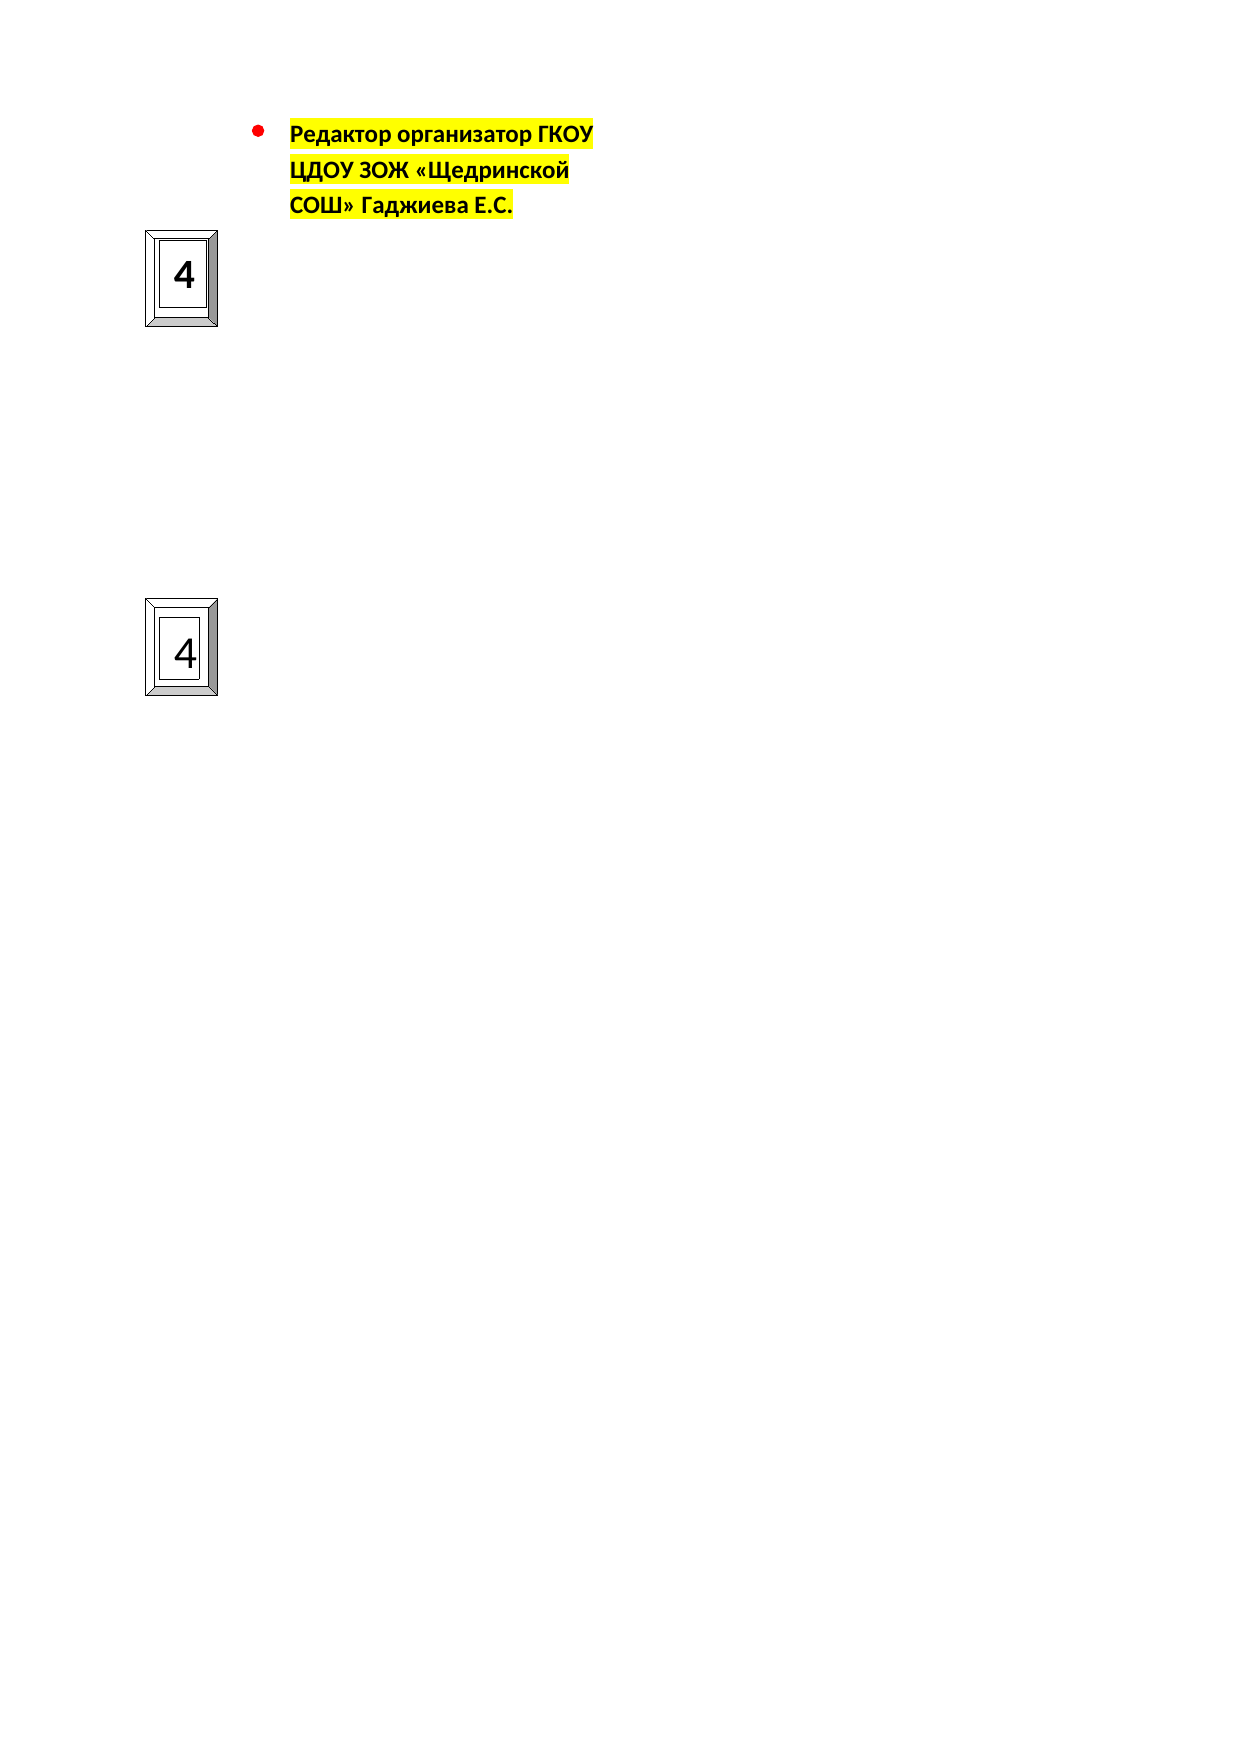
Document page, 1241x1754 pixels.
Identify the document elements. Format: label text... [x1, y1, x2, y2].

list Редактор организатор ГКОУ ЦДОУ ЗОЖ «Щедринской СОШ» Гаджиева Е.С. [252, 118, 627, 219]
